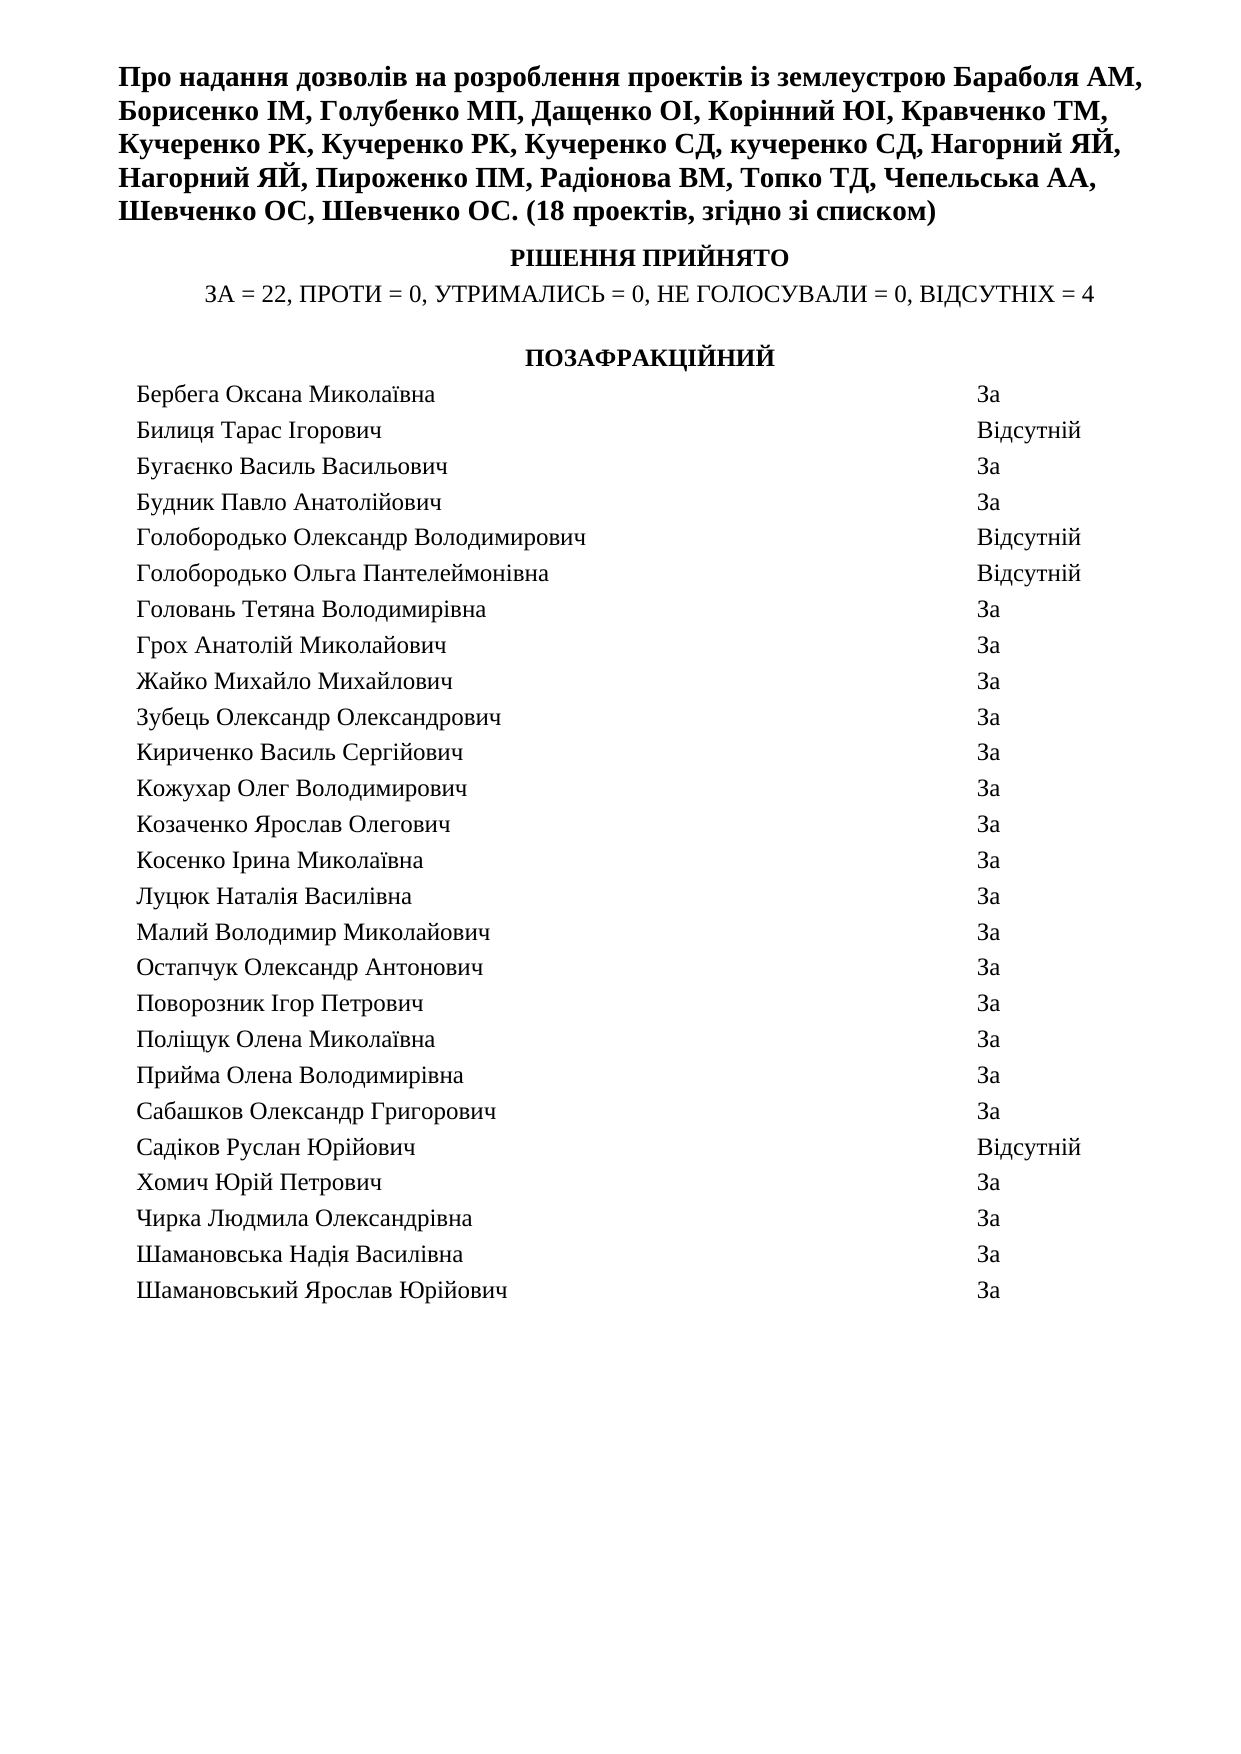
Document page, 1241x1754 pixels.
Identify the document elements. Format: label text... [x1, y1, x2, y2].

table_cell Косенко Ірина Миколаївна [118, 841, 959, 877]
table_cell Луцюк Наталія Василівна [118, 877, 959, 913]
table_cell За [959, 1236, 1181, 1271]
table_cell За [959, 949, 1181, 985]
table_cell Головань Тетяна Володимирівна [118, 591, 959, 626]
table_cell За [959, 913, 1181, 949]
table_cell Кириченко Василь Сергійович [118, 734, 959, 770]
table_header Рішення прийнято [118, 239, 1181, 275]
table_cell Жайко Михайло Михайлович [118, 662, 959, 698]
subtitle Про надання дозволів на розроблення проектів із землеустрою Бараболя АМ, Борисенко ІМ, Голубенко МП, Дащенко ОІ, Корінний ЮІ, Кравченко ТМ, Кучеренко РК, Кучеренко РК, Кучеренко СД, кучеренко СД, Нагорний ЯЙ, Нагорний ЯЙ, Пироженко ПМ, Радіонова ВМ, Топко ТД, Чепельська АА, Шевченко ОС, Шевченко ОС. (18 проектів, згідно зі списком) [118, 59, 1181, 227]
table_cell За [959, 806, 1181, 841]
table_cell Відсутній [959, 519, 1181, 555]
table_cell Прийма Олена Володимирівна [118, 1056, 959, 1092]
table_cell За [959, 698, 1181, 734]
table_cell За [959, 877, 1181, 913]
table_cell За [959, 1021, 1181, 1056]
table_cell ЗА = 22, ПРОТИ = 0, УТРИМАЛИСЬ = 0, НЕ ГОЛОСУВАЛИ = 0, ВІДСУТНІХ = 4 [118, 275, 1181, 311]
table_cell За [959, 734, 1181, 770]
table_cell Козаченко Ярослав Олегович [118, 806, 959, 841]
table_cell Чирка Людмила Олександрівна [118, 1200, 959, 1236]
table_cell За [959, 483, 1181, 519]
table_cell За [959, 770, 1181, 806]
table_cell Відсутній [959, 411, 1181, 447]
table_cell За [959, 985, 1181, 1021]
table_cell Сабашков Олександр Григорович [118, 1092, 959, 1128]
table_cell Малий Володимир Миколайович [118, 913, 959, 949]
table_cell За [959, 1200, 1181, 1236]
table_cell За [959, 841, 1181, 877]
table_cell За [959, 1271, 1181, 1307]
table_cell Відсутній [959, 1128, 1181, 1164]
table_cell Поліщук Олена Миколаївна [118, 1021, 959, 1056]
table_cell Билиця Тарас Ігорович [118, 411, 959, 447]
table_cell За [959, 591, 1181, 626]
table_cell Садіков Руслан Юрійович [118, 1128, 959, 1164]
table_cell За [959, 1092, 1181, 1128]
table_cell Будник Павло Анатолійович [118, 483, 959, 519]
table_cell За [959, 662, 1181, 698]
table_cell Відсутній [959, 555, 1181, 591]
table_cell Голобородько Олександр Володимирович [118, 519, 959, 555]
table_cell Кожухар Олег Володимирович [118, 770, 959, 806]
table_cell Зубець Олександр Олександрович [118, 698, 959, 734]
table_cell Грох Анатолій Миколайович [118, 626, 959, 662]
table_cell Поворозник Ігор Петрович [118, 985, 959, 1021]
table_cell Бербега Оксана Миколаївна [118, 376, 959, 411]
table_cell За [959, 447, 1181, 483]
table_cell Голобородько Ольга Пантелеймонівна [118, 555, 959, 591]
table_cell Хомич Юрій Петрович [118, 1164, 959, 1200]
table_cell За [959, 1164, 1181, 1200]
table_cell Шамановський Ярослав Юрійович [118, 1271, 959, 1307]
table_cell За [959, 1056, 1181, 1092]
table_cell Бугаєнко Василь Васильович [118, 447, 959, 483]
table_cell позафракційний [118, 311, 1181, 376]
table_cell За [959, 626, 1181, 662]
table_cell Остапчук Олександр Антонович [118, 949, 959, 985]
table_cell За [959, 376, 1181, 411]
table_cell Шамановська Надія Василівна [118, 1236, 959, 1271]
